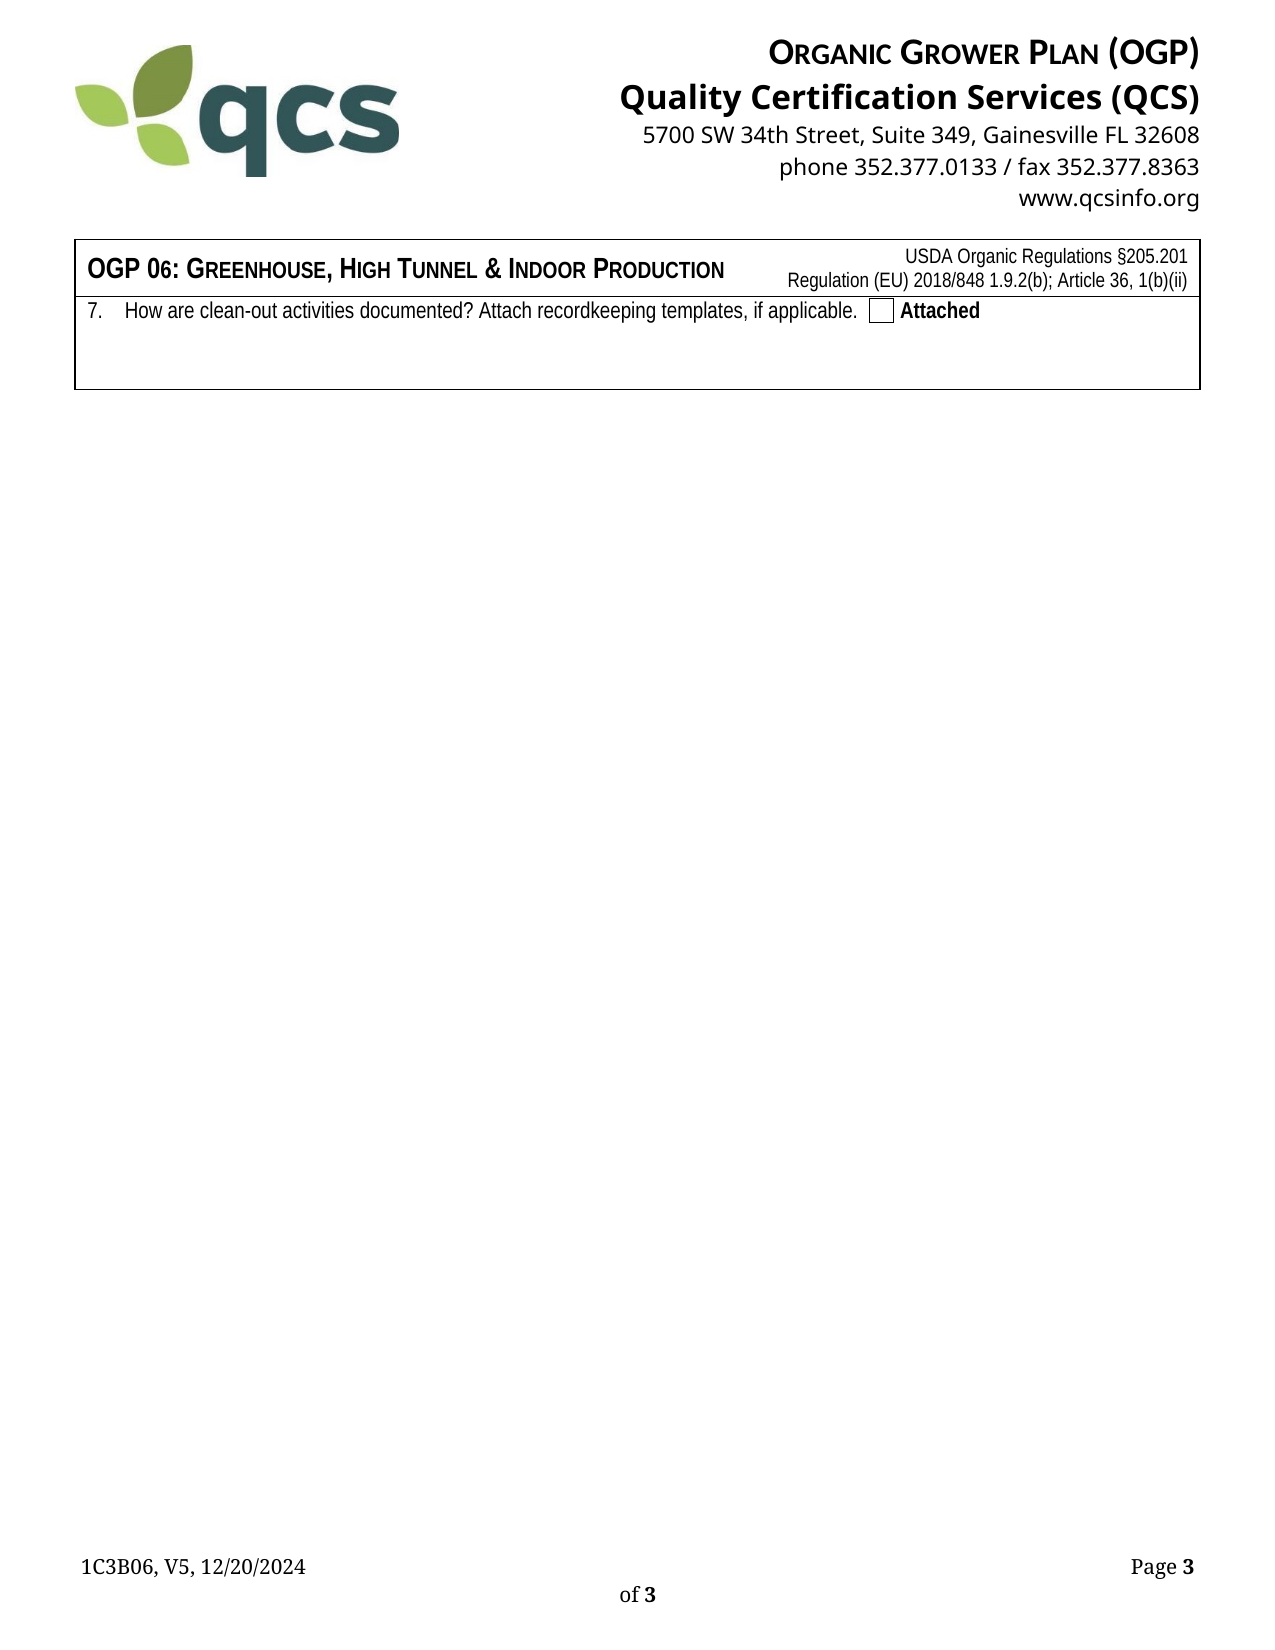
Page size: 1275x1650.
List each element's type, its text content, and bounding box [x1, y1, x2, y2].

picture [75, 45, 399, 177]
table_header USDA Organic Regulations §205.201 Regulation (EU) 2018/848 1.9.2(b); Article 36, 1(b)(ii) [746, 240, 1199, 296]
table_header OGP 06: Greenhouse, High Tunnel & Indoor Production [76, 240, 746, 296]
